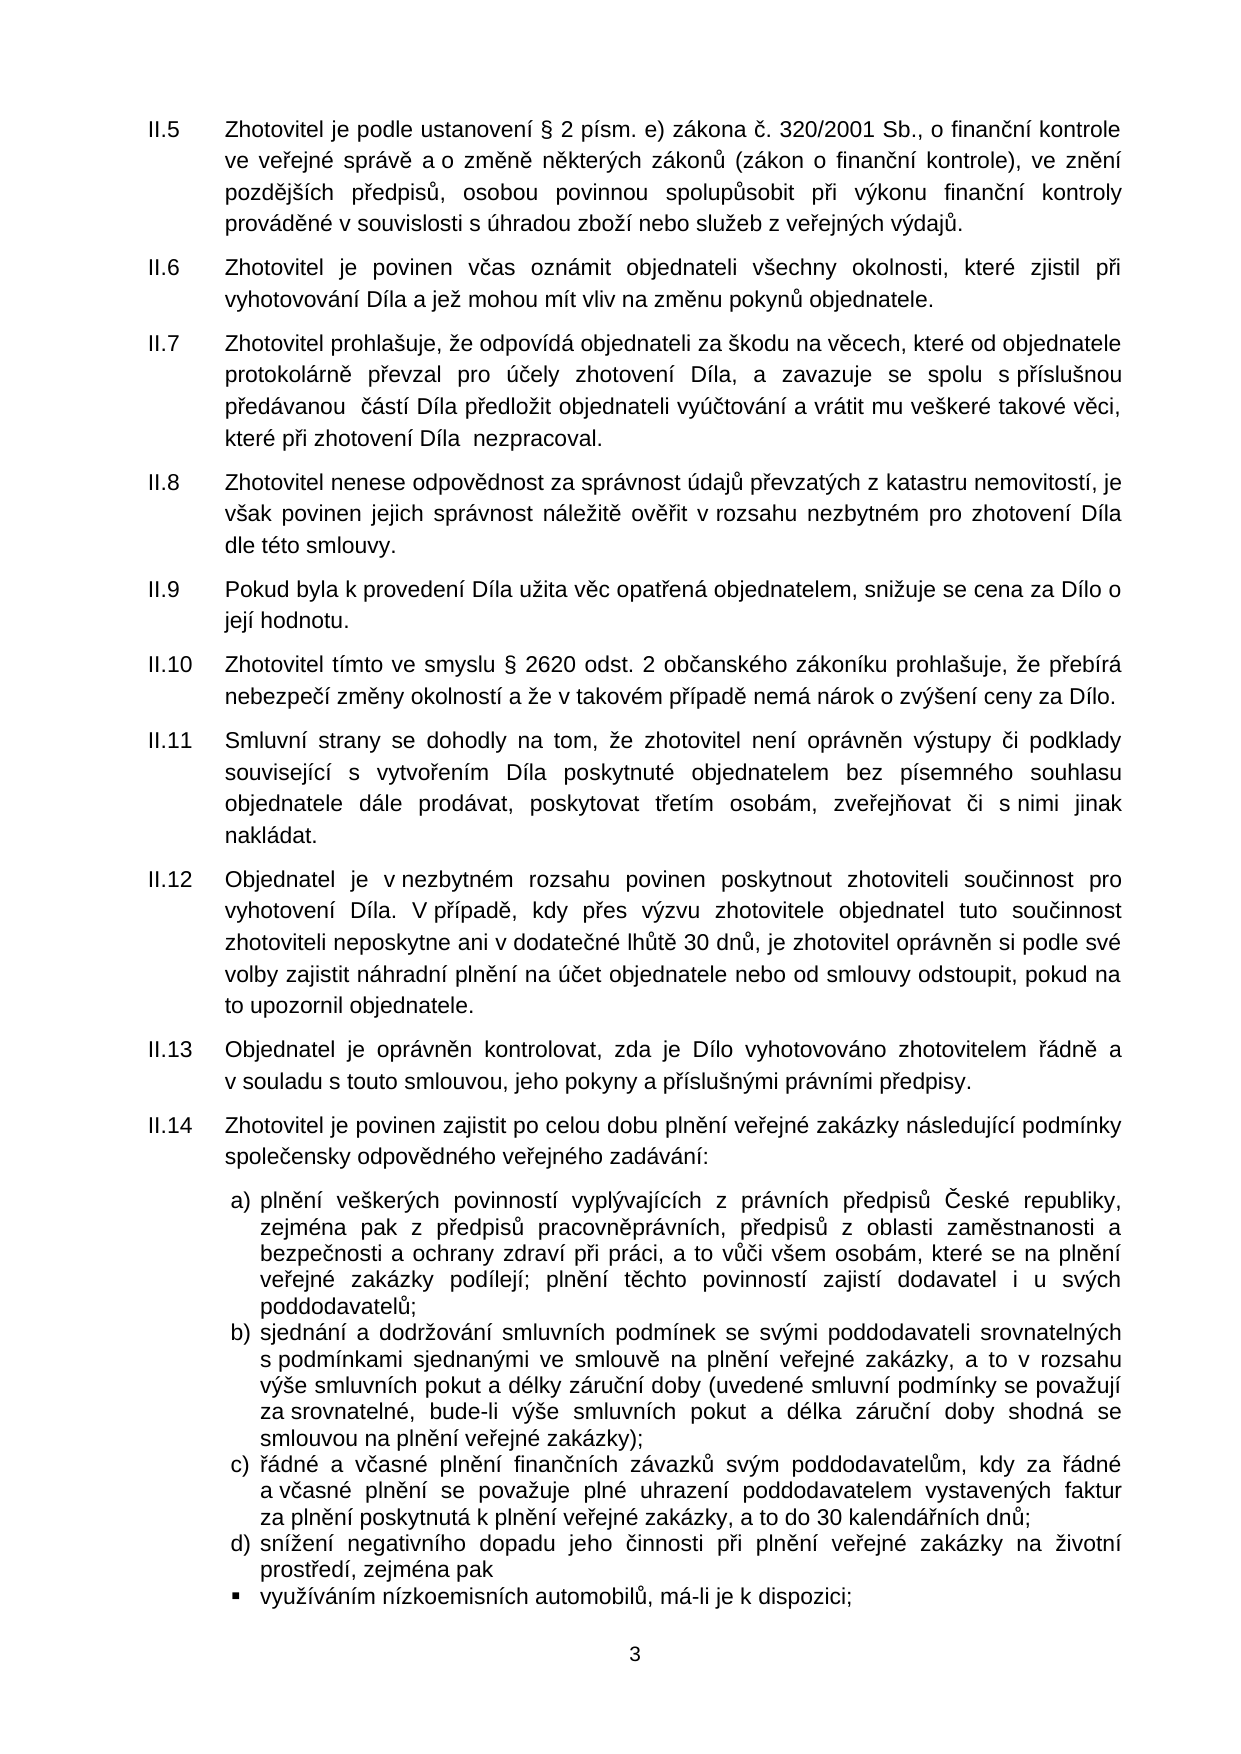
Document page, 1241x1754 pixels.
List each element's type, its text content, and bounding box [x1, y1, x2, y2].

list Objednatel je v nezbytném rozsahu povinen poskytnout zhotoviteli součinnost pro vyhotovení Díla. V případě, kdy přes výzvu zhotovitele objednatel tuto součinnost zhotoviteli neposkytne ani v dodatečné lhůtě 30 dnů, je zhotovitel oprávněn si podle své volby zajistit náhradní plnění na účet objednatele nebo od smlouvy odstoupit, pokud na to upozornil objednatele. [148, 866, 1122, 1018]
list snížení negativního dopadu jeho činnosti při plnění veřejné zakázky na životní prostředí, zejména pak [230, 1530, 1122, 1583]
list sjednání a dodržování smluvních podmínek se svými poddodavateli srovnatelných s podmínkami sjednanými ve smlouvě na plnění veřejné zakázky, a to v rozsahu výše smluvních pokut a délky záruční doby (uvedené smluvní podmínky se považují za srovnatelné, bude-li výše smluvních pokut a délka záruční doby shodná se smlouvou na plnění veřejné zakázky); [230, 1319, 1122, 1451]
list Objednatel je oprávněn kontrolovat, zda je Dílo vyhotovováno zhotovitelem řádně a v souladu s touto smlouvou, jeho pokyny a příslušnými právními předpisy. [148, 1036, 1122, 1094]
list řádné a včasné plnění finančních závazků svým poddodavatelům, kdy za řádné a včasné plnění se považuje plné uhrazení poddodavatelem vystavených faktur za plnění poskytnutá k plnění veřejné zakázky, a to do 30 kalendářních dnů; [230, 1451, 1122, 1530]
list Smluvní strany se dohodly na tom, že zhotovitel není oprávněn výstupy či podklady související s vytvořením Díla poskytnuté objednatelem bez písemného souhlasu objednatele dále prodávat, poskytovat třetím osobám, zveřejňovat či s nimi jinak nakládat. [148, 727, 1122, 848]
list plnění veškerých povinností vyplývajících z právních předpisů České republiky, zejména pak z předpisů pracovněprávních, předpisů z oblasti zaměstnanosti a bezpečnosti a ochrany zdraví při práci, a to vůči všem osobám, které se na plnění veřejné zakázky podílejí; plnění těchto povinností zajistí dodavatel i u svých poddodavatelů; [230, 1187, 1122, 1319]
list Zhotovitel prohlašuje, že odpovídá objednateli za škodu na věcech, které od objednatele protokolárně převzal pro účely zhotovení Díla, a zavazuje se spolu s příslušnou předávanou částí Díla předložit objednateli vyúčtování a vrátit mu veškeré takové věci, které při zhotovení Díla nezpracoval. [148, 330, 1122, 451]
list Zhotovitel nenese odpovědnost za správnost údajů převzatých z katastru nemovitostí, je však povinen jejich správnost náležitě ověřit v rozsahu nezbytném pro zhotovení Díla dle této smlouvy. [148, 469, 1122, 558]
list využíváním nízkoemisních automobilů, má-li je k dispozici; [230, 1583, 1122, 1609]
list Zhotovitel je povinen včas oznámit objednateli všechny okolnosti, které zjistil při vyhotovování Díla a jež mohou mít vliv na změnu pokynů objednatele. [148, 254, 1122, 312]
list Pokud byla k provedení Díla užita věc opatřená objednatelem, snižuje se cena za Dílo o její hodnotu. [148, 576, 1122, 634]
list Zhotovitel je podle ustanovení § 2 písm. e) zákona č. 320/2001 Sb., o finanční kontrole ve veřejné správě a o změně některých zákonů (zákon o finanční kontrole), ve znění pozdějších předpisů, osobou povinnou spolupůsobit při výkonu finanční kontroly prováděné v souvislosti s úhradou zboží nebo služeb z veřejných výdajů. [148, 116, 1122, 237]
list Zhotovitel tímto ve smyslu § 2620 odst. 2 občanského zákoníku prohlašuje, že přebírá nebezpečí změny okolností a že v takovém případě nemá nárok o zvýšení ceny za Dílo. [148, 651, 1122, 709]
list Zhotovitel je povinen zajistit po celou dobu plnění veřejné zakázky následující podmínky společensky odpovědného veřejného zadávání: [148, 1112, 1122, 1170]
